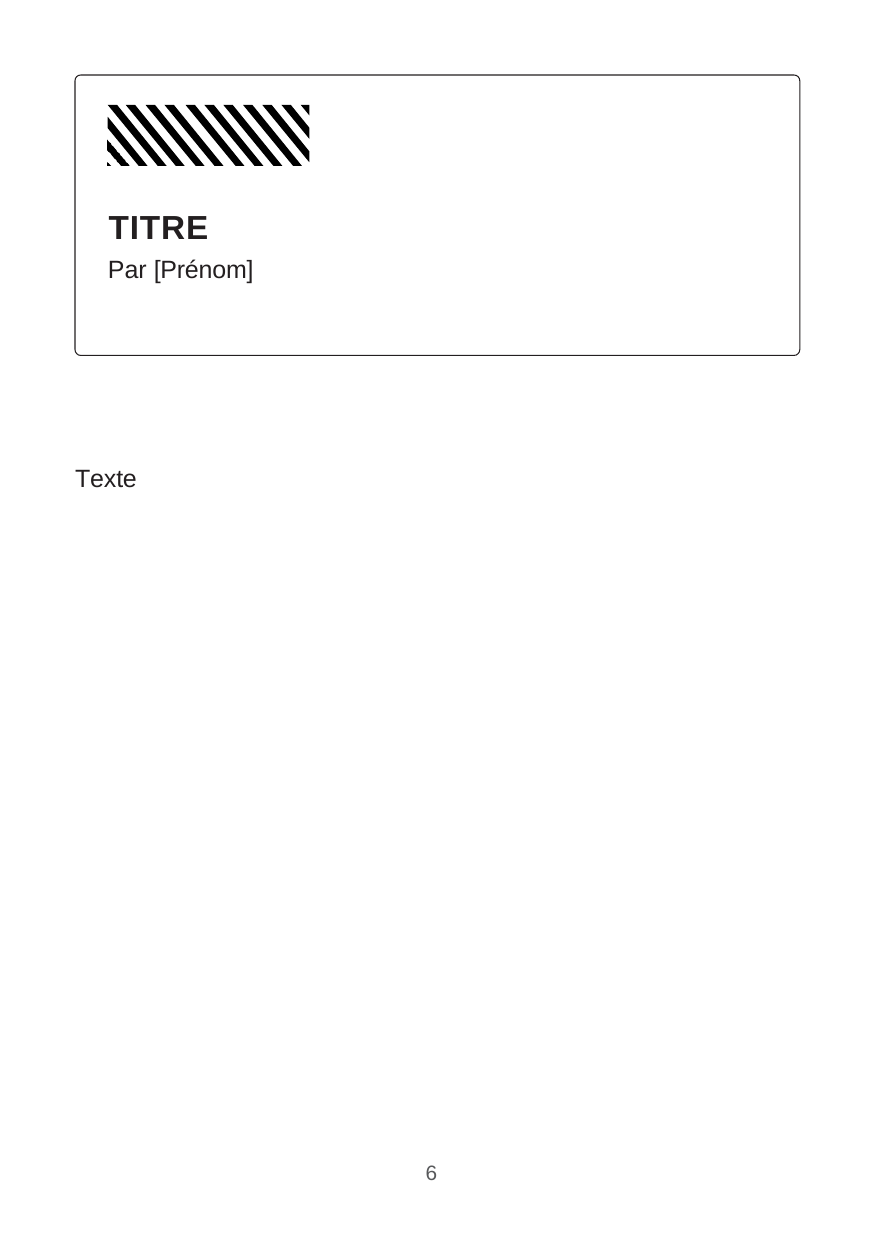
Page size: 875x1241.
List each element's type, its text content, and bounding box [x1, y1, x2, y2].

text Texte [75, 463, 800, 492]
picture [107, 139, 130, 166]
